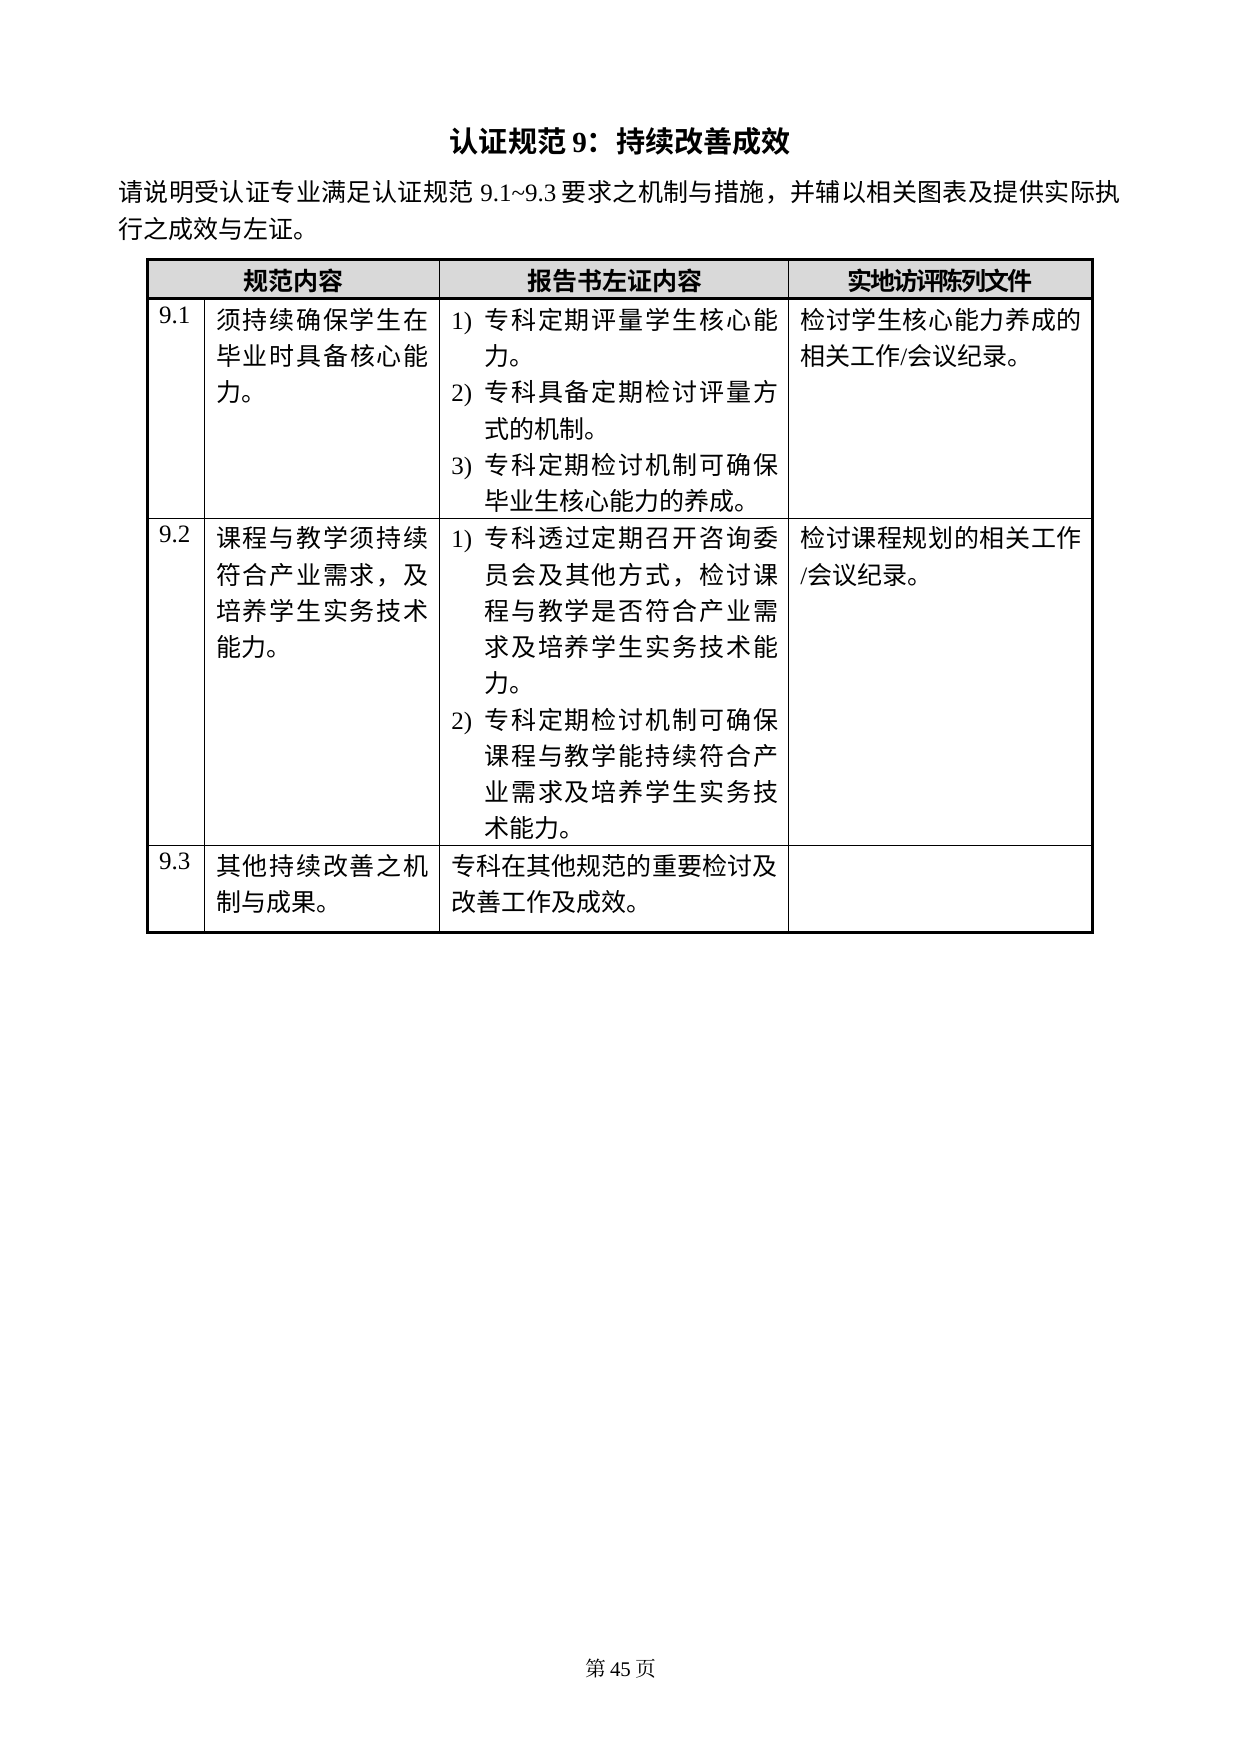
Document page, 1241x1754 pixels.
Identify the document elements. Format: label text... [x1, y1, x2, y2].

table_cell 9.3 [149, 846, 204, 931]
table_cell 专科透过定期召开咨询委员会及其他方式，检讨课程与教学是否符合产业需求及培养学生实务技术能力。 专科定期检讨机制可确保课程与教学能持续符合产业需求及培养学生实务技术能力。 [440, 519, 788, 845]
table_header 实地访评陈列文件 [789, 261, 1091, 297]
table_cell 检讨学生核心能力养成的相关工作/会议纪录。 [789, 300, 1091, 518]
table_cell 其他持续改善之机制与成果。 [205, 846, 439, 931]
table_cell 9.1 [149, 300, 204, 518]
table_cell 专科定期评量学生核心能力。 专科具备定期检讨评量方式的机制。 专科定期检讨机制可确保毕业生核心能力的养成。 [440, 300, 788, 518]
table_cell 专科在其他规范的重要检讨及改善工作及成效。 [440, 846, 788, 931]
text 请说明受认证专业满足认证规范9.1~9.3要求之机制与措施，并辅以相关图表及提供实际执行之成效与左证。 [118, 173, 1122, 245]
table_header 规范内容 [149, 261, 439, 297]
table_cell 检讨课程规划的相关工作/会议纪录。 [789, 519, 1091, 845]
table_header 报告书左证内容 [440, 261, 788, 297]
table_cell 9.2 [149, 519, 204, 845]
table_cell 课程与教学须持续符合产业需求，及培养学生实务技术能力。 [205, 519, 439, 845]
text 认证规范9：持续改善成效 [118, 118, 1122, 160]
table_cell 须持续确保学生在毕业时具备核心能力。 [205, 300, 439, 518]
table_cell [789, 846, 1091, 931]
